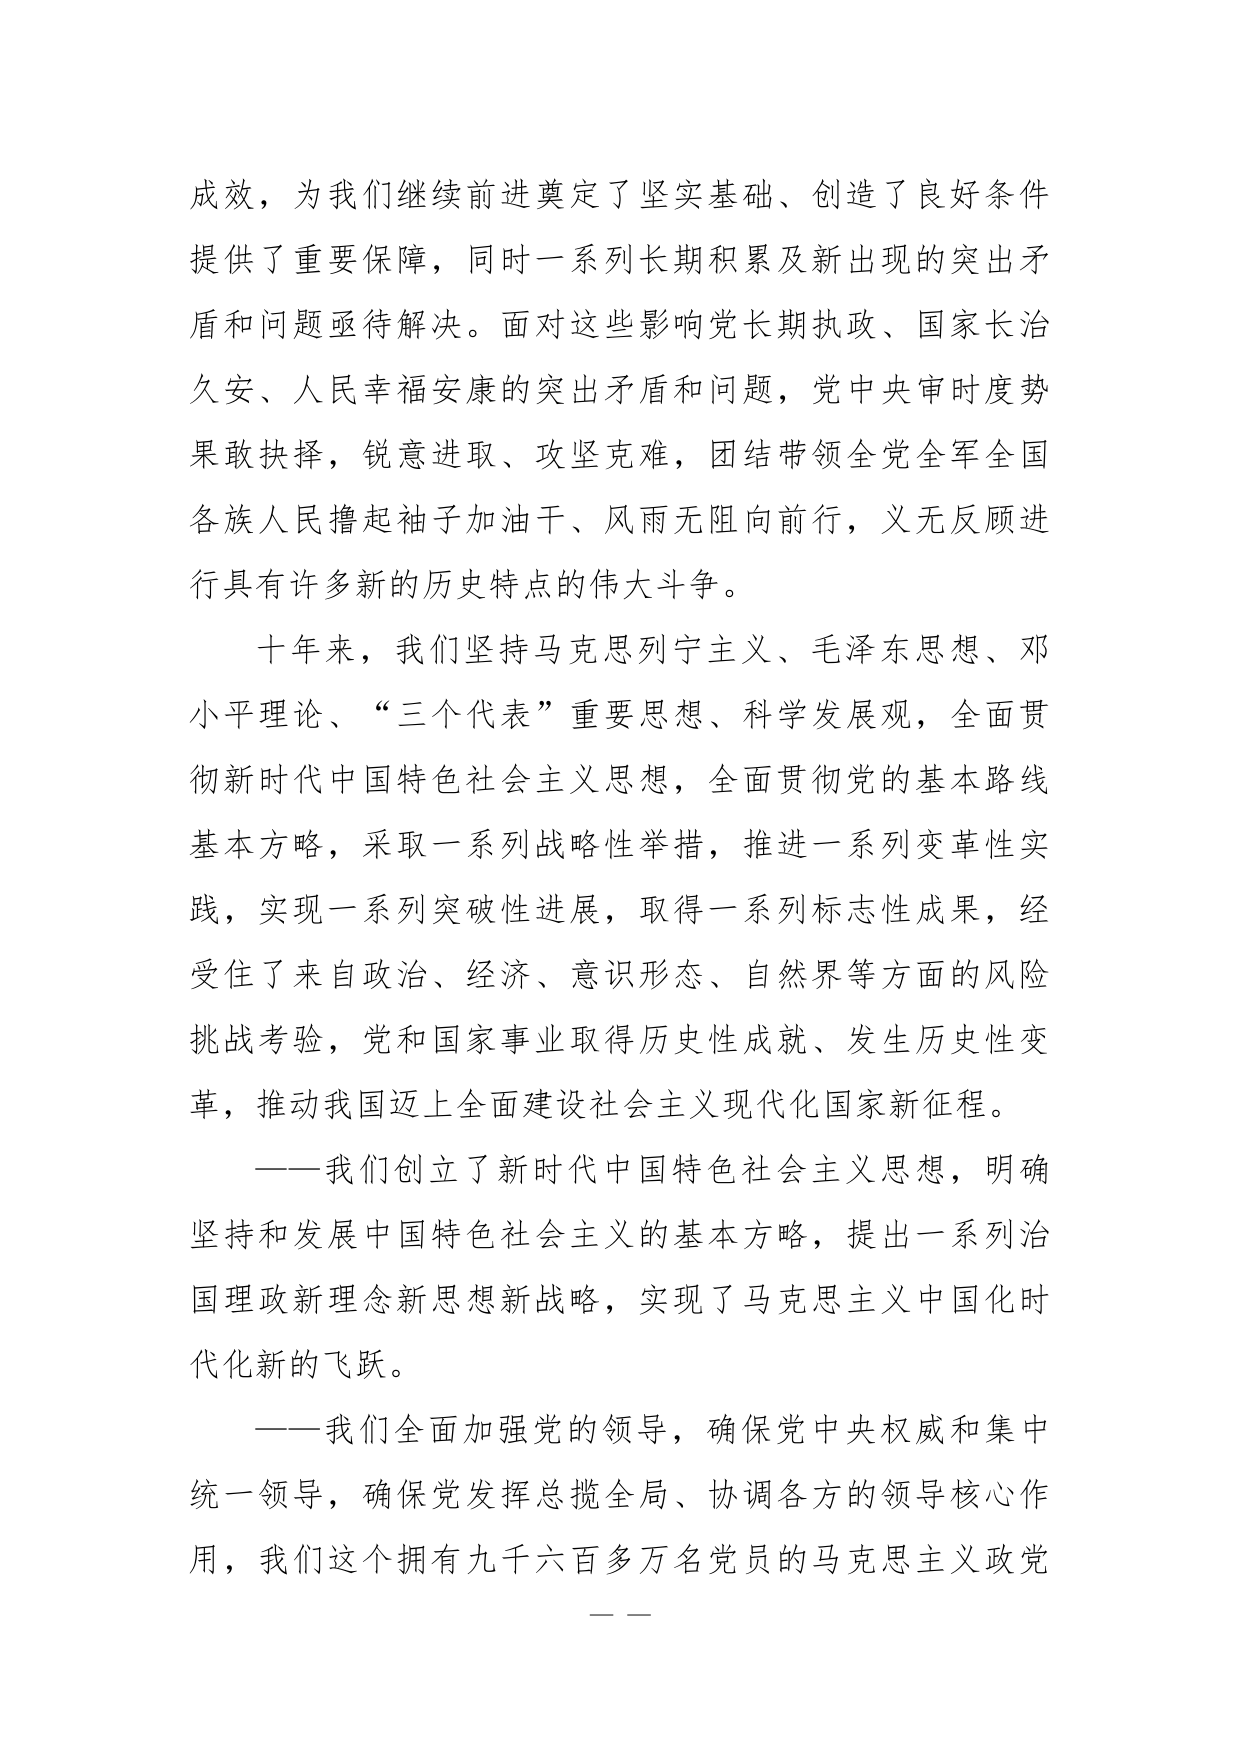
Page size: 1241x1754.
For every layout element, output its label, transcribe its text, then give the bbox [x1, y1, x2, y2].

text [187, 1394, 1053, 1589]
text 十年来，我们坚持马克思列宁主义、毛泽东思想、邓小平理论、“三个代表”重要思想、科学发展观，全面贯彻新时代中国特色社会主义思想，全面贯彻党的基本路线、基本方略，采取一系列战略性举措，推进一系列变革性实践，实现一系列突破性进展，取得一系列标志性成果，经受住了来自政治、经济、意识形态、自然界等方面的风险挑战考验，党和国家事业取得历史性成就、发生历史性变革，推动我国迈上全面建设社会主义现代化国家新征程。 [187, 614, 1053, 1134]
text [187, 159, 1053, 614]
text ——我们创立了新时代中国特色社会主义思想，明确坚持和发展中国特色社会主义的基本方略，提出一系列治国理政新理念新思想新战略，实现了马克思主义中国化时代化新的飞跃。 [187, 1134, 1053, 1394]
